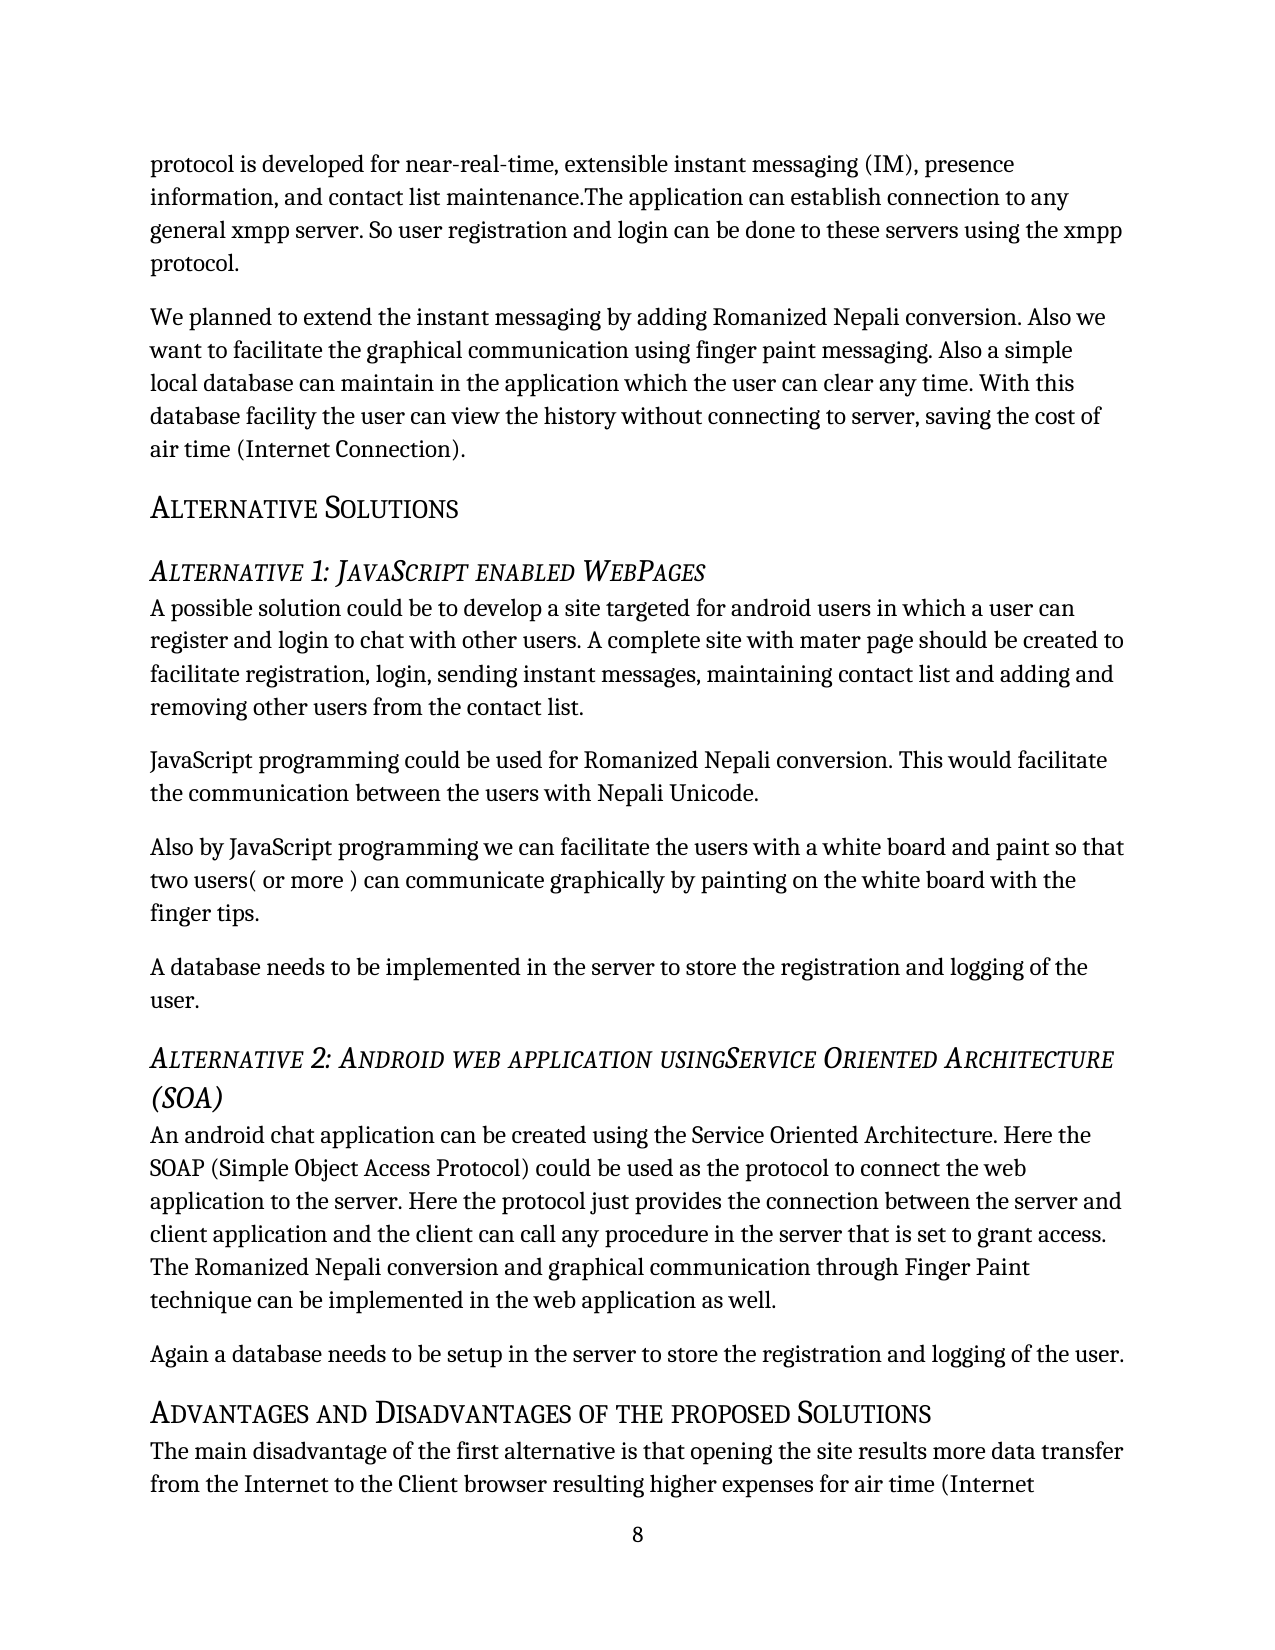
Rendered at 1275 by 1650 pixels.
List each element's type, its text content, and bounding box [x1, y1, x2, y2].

subtitle Alternative 2: Android web application usingService Oriented Architecture (SOA) [150, 1040, 1125, 1116]
text We planned to extend the instant messaging by adding Romanized Nepali conversion. Also we want to facilitate the graphical communication using finger paint messaging. Also a simple local database can maintain in the application which the user can clear any time. With this database facility the user can view the history without connecting to server, saving the cost of air time (Internet Connection). [150, 303, 1125, 464]
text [150, 1437, 1125, 1499]
subtitle Advantages and Disadvantages of the proposed Solutions [150, 1394, 1125, 1432]
text A possible solution could be to develop a site targeted for android users in which a user can register and login to chat with other users. A complete site with mater page should be created to facilitate registration, login, sending instant messages, maintaining contact list and adding and removing other users from the contact list. [150, 593, 1125, 721]
subtitle Alternative Solutions [150, 489, 1125, 527]
text Again a database needs to be setup in the server to store the registration and logging of the user. [150, 1340, 1125, 1369]
text An android chat application can be created using the Service Oriented Architecture. Here the SOAP (Simple Object Access Protocol) could be used as the protocol to connect the web application to the server. Here the protocol just provides the connection between the server and client application and the client can call any procedure in the server that is set to grant access. The Romanized Nepali conversion and graphical communication through Finger Paint technique can be implemented in the web application as well. [150, 1121, 1125, 1315]
text A database needs to be implemented in the server to store the registration and logging of the user. [150, 953, 1125, 1015]
text JavaScript programming could be used for Romanized Nepali conversion. This would facilitate the communication between the users with Nepali Unicode. [150, 746, 1125, 808]
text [150, 150, 1125, 278]
text Also by JavaScript programming we can facilitate the users with a white board and paint so that two users( or more ) can communicate graphically by painting on the white board with the finger tips. [150, 833, 1125, 928]
subtitle Alternative 1: JavaScript enabled WebPages [150, 553, 1125, 589]
